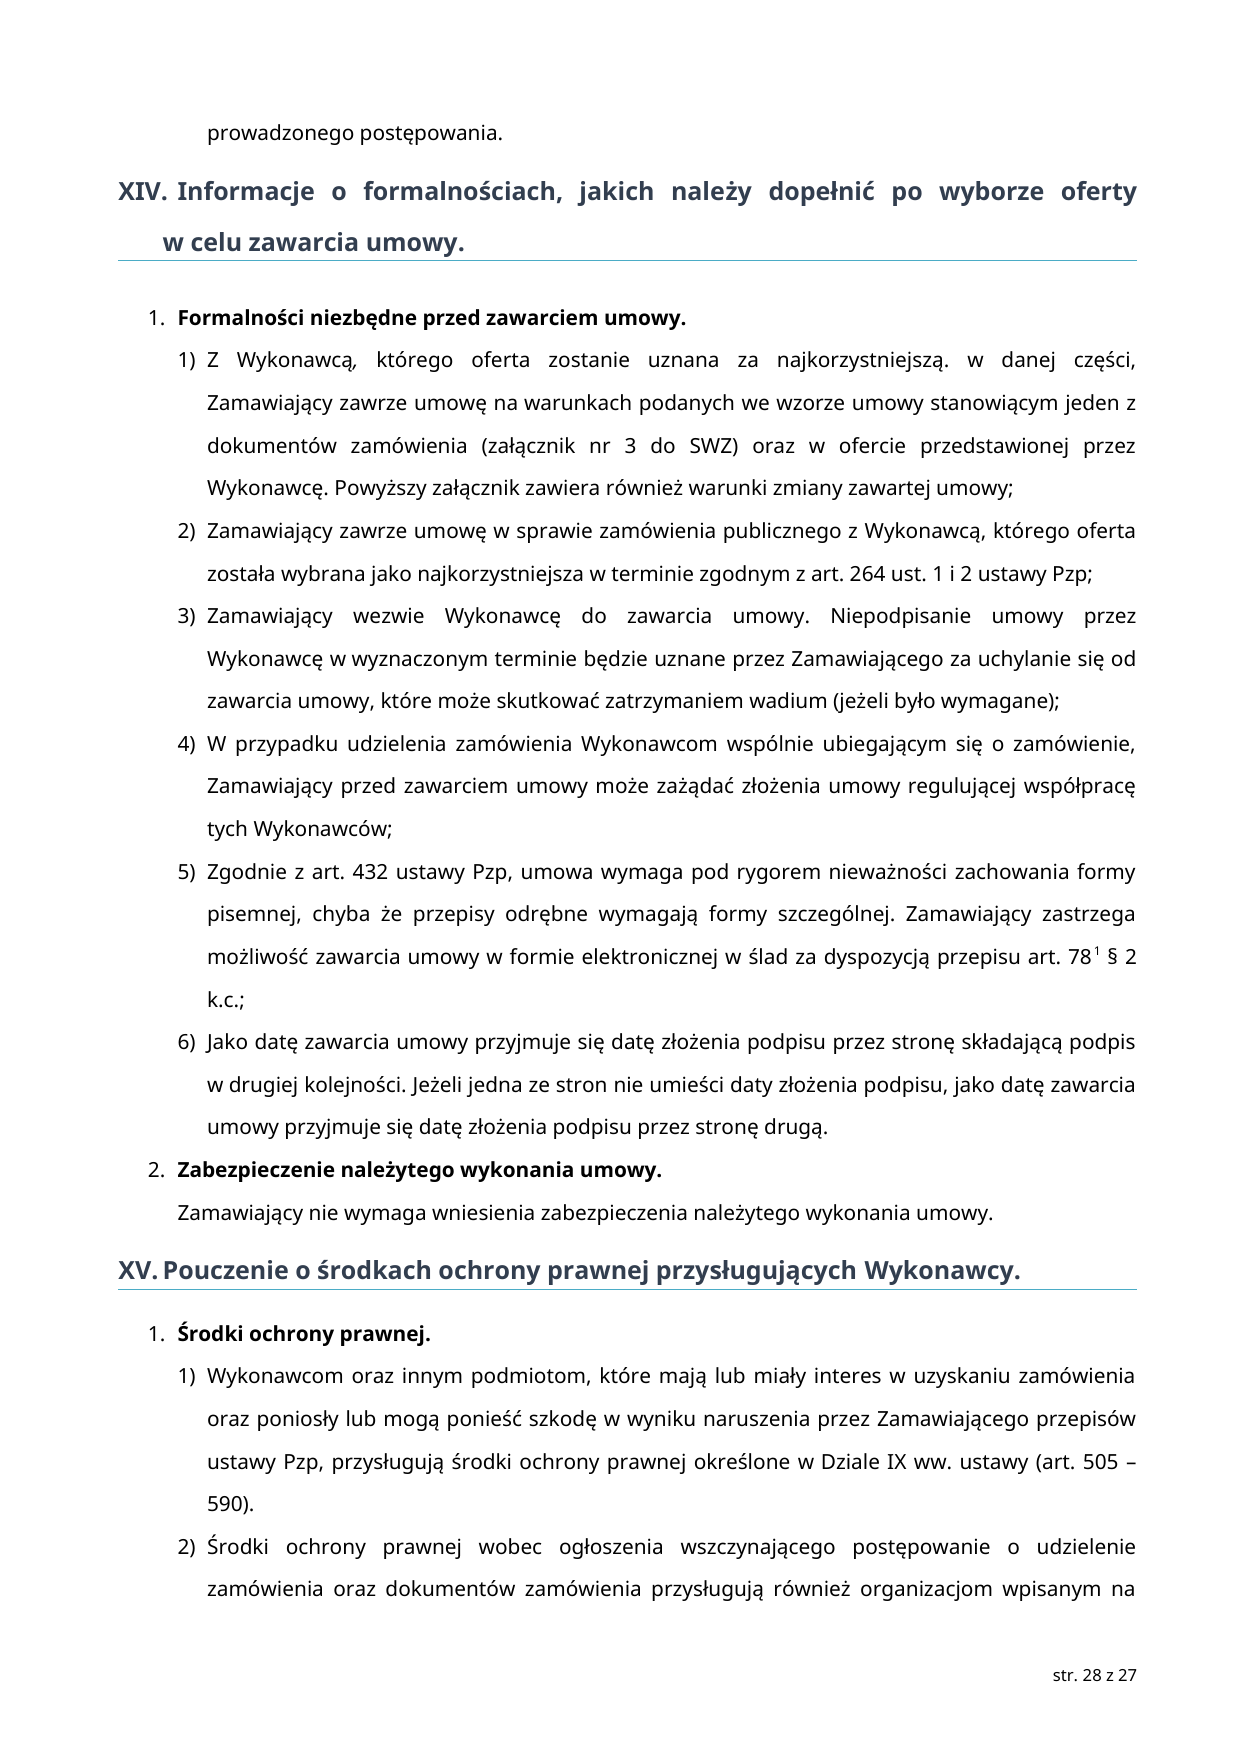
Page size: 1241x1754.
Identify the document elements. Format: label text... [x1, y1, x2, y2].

subtitle Informacje o formalnościach, jakich należy dopełnić po wyborze oferty w celu zawarcia umowy. [118, 173, 1137, 260]
subtitle Zabezpieczenie należytego wykonania umowy. [148, 1155, 1137, 1183]
subtitle Formalności niezbędne przed zawarciem umowy. [148, 303, 1137, 331]
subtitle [177, 118, 1137, 147]
subtitle Zgodnie z art. 432 ustawy Pzp, umowa wymaga pod rygorem nieważności zachowania formy pisemnej, chyba że przepisy odrębne wymagają formy szczególnej. Zamawiający zastrzega możliwość zawarcia umowy w formie elektronicznej w ślad za dyspozycją przepisu art. 781 § 2 k.c.; [177, 857, 1137, 1013]
subtitle Jako datę zawarcia umowy przyjmuje się datę złożenia podpisu przez stronę składającą podpis w drugiej kolejności. Jeżeli jedna ze stron nie umieści daty złożenia podpisu, jako datę zawarcia umowy przyjmuje się datę złożenia podpisu przez stronę drugą. [177, 1027, 1137, 1141]
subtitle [177, 1532, 1137, 1603]
subtitle W przypadku udzielenia zamówienia Wykonawcom wspólnie ubiegającym się o zamówienie, Zamawiający przed zawarciem umowy może zażądać złożenia umowy regulującej współpracę tych Wykonawców; [177, 729, 1137, 843]
subtitle Z Wykonawcą, którego oferta zostanie uznana za najkorzystniejszą. w danej części, Zamawiający zawrze umowę na warunkach podanych we wzorze umowy stanowiącym jeden z dokumentów zamówienia (załącznik nr 3 do SWZ) oraz w ofercie przedstawionej przez Wykonawcę. Powyższy załącznik zawiera również warunki zmiany zawartej umowy; [177, 346, 1137, 502]
subtitle Zamawiający nie wymaga wniesienia zabezpieczenia należytego wykonania umowy. [177, 1198, 1137, 1226]
subtitle Wykonawcom oraz innym podmiotom, które mają lub miały interes w uzyskaniu zamówienia oraz poniosły lub mogą ponieść szkodę w wyniku naruszenia przez Zamawiającego przepisów ustawy Pzp, przysługują środki ochrony prawnej określone w Dziale IX ww. ustawy (art. 505 – 590). [177, 1362, 1137, 1518]
subtitle Zamawiający zawrze umowę w sprawie zamówienia publicznego z Wykonawcą, którego oferta została wybrana jako najkorzystniejsza w terminie zgodnym z art. 264 ust. 1 i 2 ustawy Pzp; [177, 516, 1137, 587]
subtitle Środki ochrony prawnej. [148, 1319, 1137, 1347]
subtitle Zamawiający wezwie Wykonawcę do zawarcia umowy. Niepodpisanie umowy przez Wykonawcę w wyznaczonym terminie będzie uznane przez Zamawiającego za uchylanie się od zawarcia umowy, które może skutkować zatrzymaniem wadium (jeżeli było wymagane); [177, 601, 1137, 715]
subtitle Pouczenie o środkach ochrony prawnej przysługujących Wykonawcy. [118, 1253, 1137, 1289]
